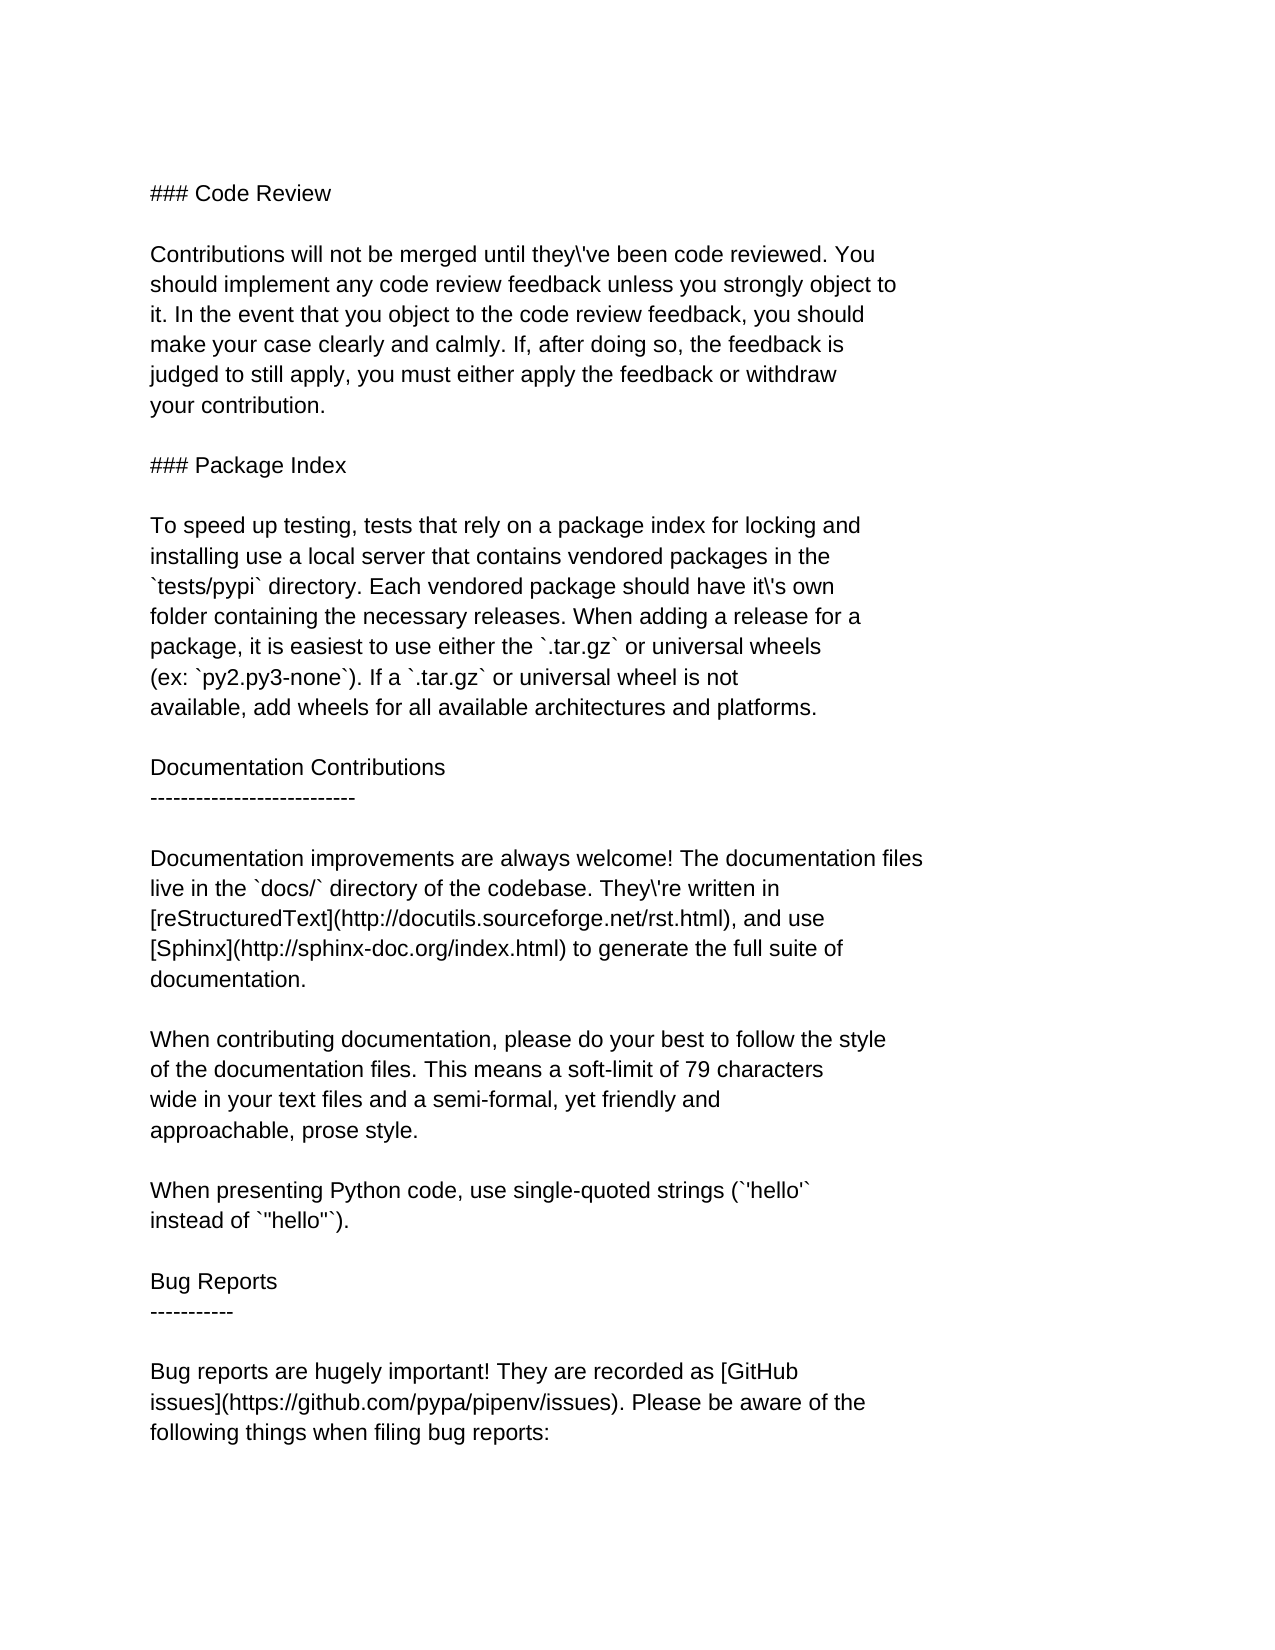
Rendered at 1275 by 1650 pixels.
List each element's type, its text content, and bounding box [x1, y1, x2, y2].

text should implement any code review feedback unless you strongly object to [150, 271, 1125, 297]
text ### Package Index [150, 452, 1125, 478]
text it. In the event that you object to the code review feedback, you should [150, 301, 1125, 327]
text [reStructuredText](http://docutils.sourceforge.net/rst.html), and use [150, 905, 1125, 932]
text `tests/pypi` directory. Each vendored package should have it\'s own [150, 573, 1125, 599]
text instead of `"hello"`). [150, 1207, 1125, 1234]
text folder containing the necessary releases. When adding a release for a [150, 603, 1125, 629]
text approachable, prose style. [150, 1117, 1125, 1143]
text Documentation improvements are always welcome! The documentation files [150, 845, 1125, 871]
text of the documentation files. This means a soft-limit of 79 characters [150, 1056, 1125, 1083]
text Bug reports are hugely important! They are recorded as [GitHub [150, 1358, 1125, 1385]
text package, it is easiest to use either the `.tar.gz` or universal wheels [150, 633, 1125, 660]
text Documentation Contributions [150, 754, 1125, 781]
text [Sphinx](http://sphinx-doc.org/index.html) to generate the full suite of [150, 935, 1125, 962]
text --------------------------- [150, 784, 1125, 811]
text Bug Reports [150, 1268, 1125, 1294]
text Contributions will not be merged until they\'ve been code reviewed. You [150, 241, 1125, 267]
text issues](https://github.com/pypa/pipenv/issues). Please be aware of the [150, 1388, 1125, 1415]
text When presenting Python code, use single-quoted strings (`'hello'` [150, 1177, 1125, 1203]
text To speed up testing, tests that rely on a package index for locking and [150, 512, 1125, 539]
text (ex: `py2.py3-none`). If a `.tar.gz` or universal wheel is not [150, 663, 1125, 690]
text wide in your text files and a semi-formal, yet friendly and [150, 1086, 1125, 1113]
text live in the `docs/` directory of the codebase. They\'re written in [150, 875, 1125, 901]
text documentation. [150, 966, 1125, 992]
text judged to still apply, you must either apply the feedback or withdraw [150, 361, 1125, 388]
text your contribution. [150, 392, 1125, 418]
text available, add wheels for all available architectures and platforms. [150, 694, 1125, 720]
text following things when filing bug reports: [150, 1419, 1125, 1445]
text When contributing documentation, please do your best to follow the style [150, 1026, 1125, 1052]
text make your case clearly and calmly. If, after doing so, the feedback is [150, 331, 1125, 358]
text installing use a local server that contains vendored packages in the [150, 543, 1125, 569]
text ### Code Review [150, 180, 1125, 207]
text ----------- [150, 1298, 1125, 1324]
